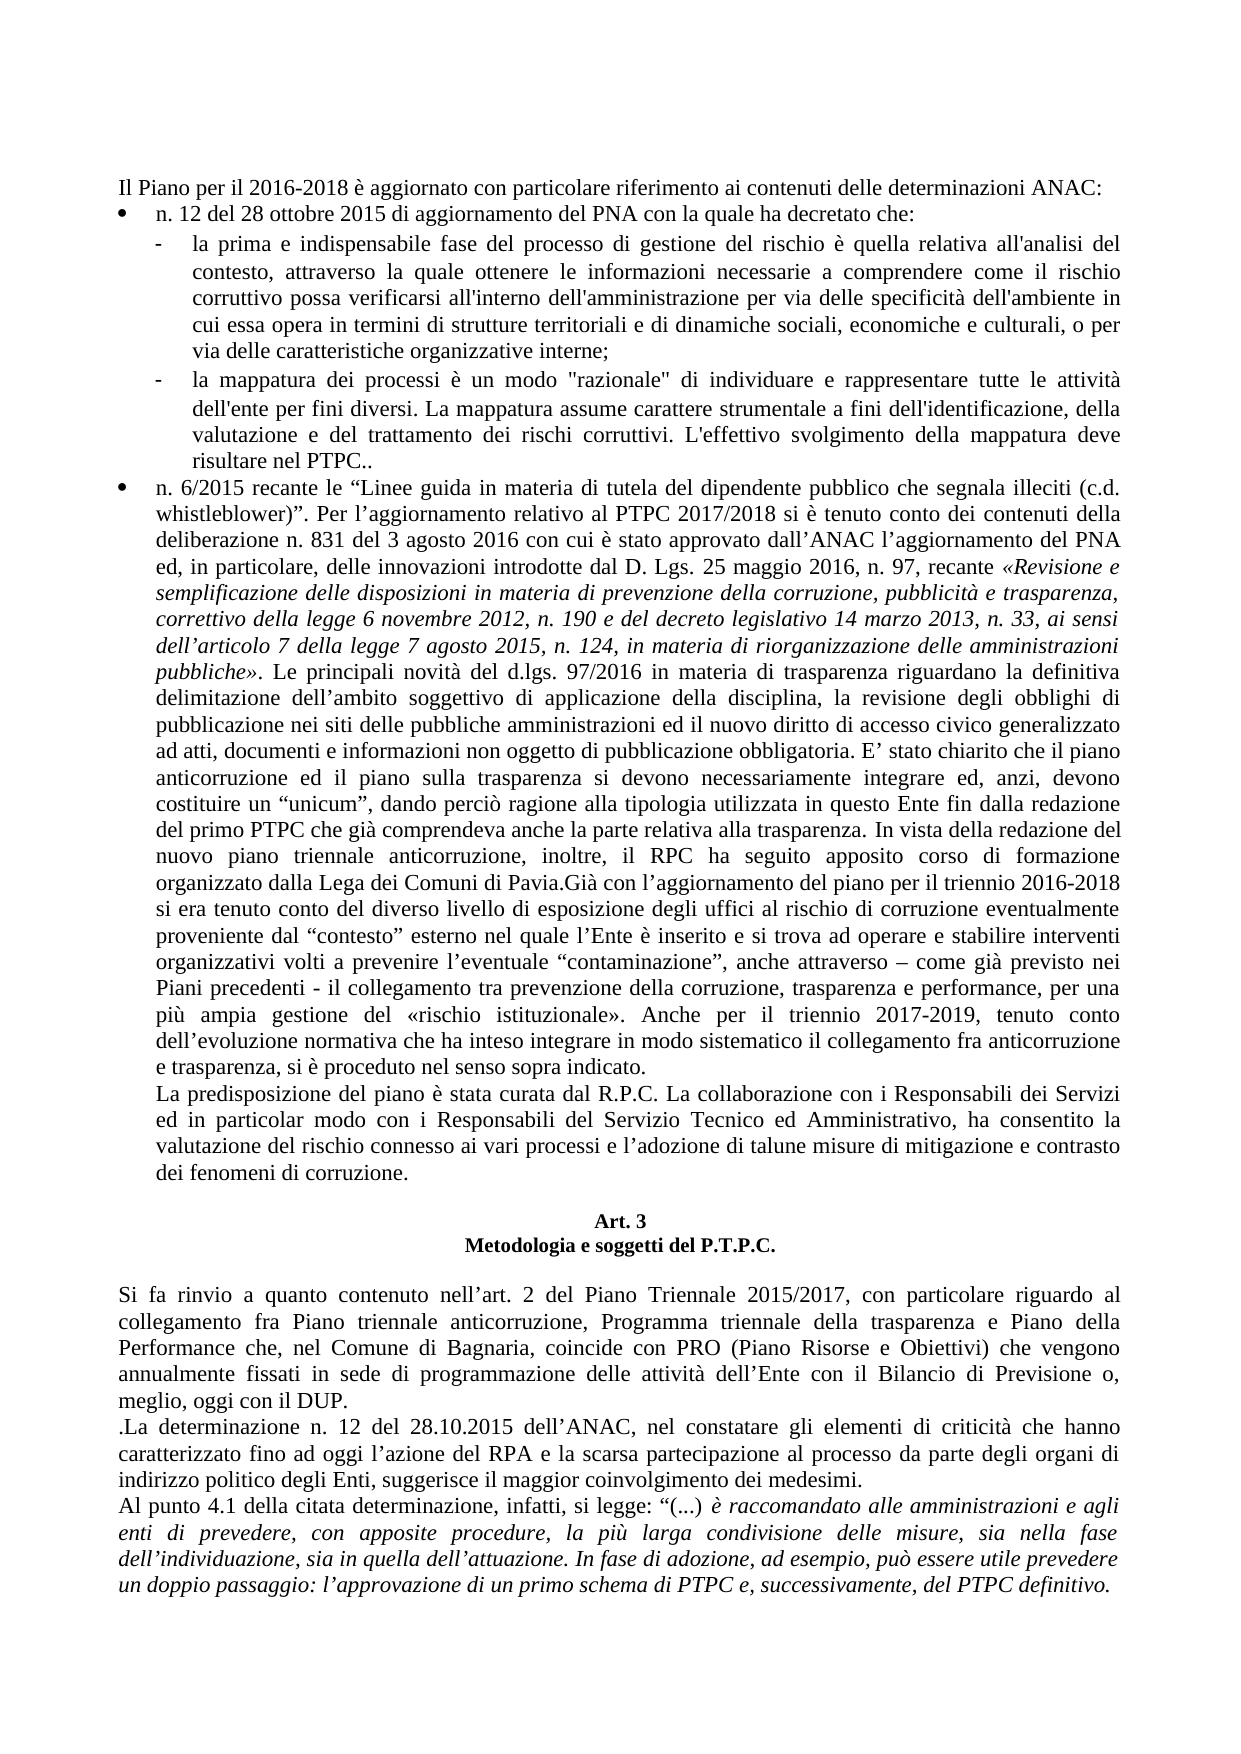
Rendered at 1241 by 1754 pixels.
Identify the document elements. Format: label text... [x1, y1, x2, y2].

text La predisposizione del piano è stata curata dal R.P.C. La collaborazione con i Responsabili dei Servizi ed in particolar modo con i Responsabili del Servizio Tecnico ed Amministrativo, ha consentito la valutazione del rischio connesso ai vari processi e l’adozione di talune misure di mitigazione e contrasto dei fenomeni di corruzione. [156, 1080, 1122, 1185]
text .La determinazione n. 12 del 28.10.2015 dell’ANAC, nel constatare gli elementi di criticità che hanno caratterizzato fino ad oggi l’azione del RPA e la scarsa partecipazione al processo da parte degli organi di indirizzo politico degli Enti, suggerisce il maggior coinvolgimento dei medesimi. [118, 1413, 1122, 1492]
text Art. 3 [118, 1209, 1122, 1233]
text Il Piano per il 2016-2018 è aggiornato con particolare riferimento ai contenuti delle determinazioni ANAC: [118, 174, 1122, 200]
list n. 6/2015 recante le “Linee guida in materia di tutela del dipendente pubblico che segnala illeciti (c.d. whistleblower)”. Per l’aggiornamento relativo al PTPC 2017/2018 si è tenuto conto dei contenuti della deliberazione n. 831 del 3 agosto 2016 con cui è stato approvato dall’ANAC l’aggiornamento del PNA ed, in particolare, delle innovazioni introdotte dal D. Lgs. 25 maggio 2016, n. 97, recante «Revisione e semplificazione delle disposizioni in materia di prevenzione della corruzione, pubblicità e trasparenza, correttivo della legge 6 novembre 2012, n. 190 e del decreto legislativo 14 marzo 2013, n. 33, ai sensi dell’articolo 7 della legge 7 agosto 2015, n. 124, in materia di riorganizzazione delle amministrazioni pubbliche». Le principali novità del d.lgs. 97/2016 in materia di trasparenza riguardano la definitiva delimitazione dell’ambito soggettivo di applicazione della disciplina, la revisione degli obblighi di pubblicazione nei siti delle pubbliche amministrazioni ed il nuovo diritto di accesso civico generalizzato ad atti, documenti e informazioni non oggetto di pubblicazione obbligatoria. E’ stato chiarito che il piano anticorruzione ed il piano sulla trasparenza si devono necessariamente integrare ed, anzi, devono costituire un “unicum”, dando perciò ragione alla tipologia utilizzata in questo Ente fin dalla redazione del primo PTPC che già comprendeva anche la parte relativa alla trasparenza. In vista della redazione del nuovo piano triennale anticorruzione, inoltre, il RPC ha seguito apposito corso di formazione organizzato dalla Lega dei Comuni di Pavia.Già con l’aggiornamento del piano per il triennio 2016-2018 si era tenuto conto del diverso livello di esposizione degli uffici al rischio di corruzione eventualmente proveniente dal “contesto” esterno nel quale l’Ente è inserito e si trova ad operare e stabilire interventi organizzativi volti a prevenire l’eventuale “contaminazione”, anche attraverso – come già previsto nei Piani precedenti - il collegamento tra prevenzione della corruzione, trasparenza e performance, per una più ampia gestione del «rischio istituzionale». Anche per il triennio 2017-2019, tenuto conto dell’evoluzione normativa che ha inteso integrare in modo sistematico il collegamento fra anticorruzione e trasparenza, si è proceduto nel senso sopra indicato. [118, 474, 1122, 1080]
list la prima e indispensabile fase del processo di gestione del rischio è quella relativa all'analisi del contesto, attraverso la quale ottenere le informazioni necessarie a comprendere come il rischio corruttivo possa verificarsi all'interno dell'amministrazione per via delle specificità dell'ambiente in cui essa opera in termini di strutture territoriali e di dinamiche sociali, economiche e culturali, o per via delle caratteristiche organizzative interne; [154, 227, 1122, 363]
text Al punto 4.1 della citata determinazione, infatti, si legge: “(...) è raccomandato alle amministrazioni e agli enti di prevedere, con apposite procedure, la più larga condivisione delle misure, sia nella fase dell’individuazione, sia in quella dell’attuazione. In fase di adozione, ad esempio, può essere utile prevedere un doppio passaggio: l’approvazione di un primo schema di PTPC e, successivamente, del PTPC definitivo. [118, 1492, 1122, 1598]
text Metodologia e soggetti del P.T.P.C. [118, 1233, 1122, 1257]
text Si fa rinvio a quanto contenuto nell’art. 2 del Piano Triennale 2015/2017, con particolare riguardo al collegamento fra Piano triennale anticorruzione, Programma triennale della trasparenza e Piano della Performance che, nel Comune di Bagnaria, coincide con PRO (Piano Risorse e Obiettivi) che vengono annualmente fissati in sede di programmazione delle attività dell’Ente con il Bilancio di Previsione o, meglio, oggi con il DUP. [118, 1281, 1122, 1413]
list la mappatura dei processi è un modo "razionale" di individuare e rappresentare tutte le attività dell'ente per fini diversi. La mappatura assume carattere strumentale a fini dell'identificazione, della valutazione e del trattamento dei rischi corruttivi. L'effettivo svolgimento della mappatura deve risultare nel PTPC.. [154, 363, 1122, 474]
list n. 12 del 28 ottobre 2015 di aggiornamento del PNA con la quale ha decretato che: [118, 200, 1122, 227]
